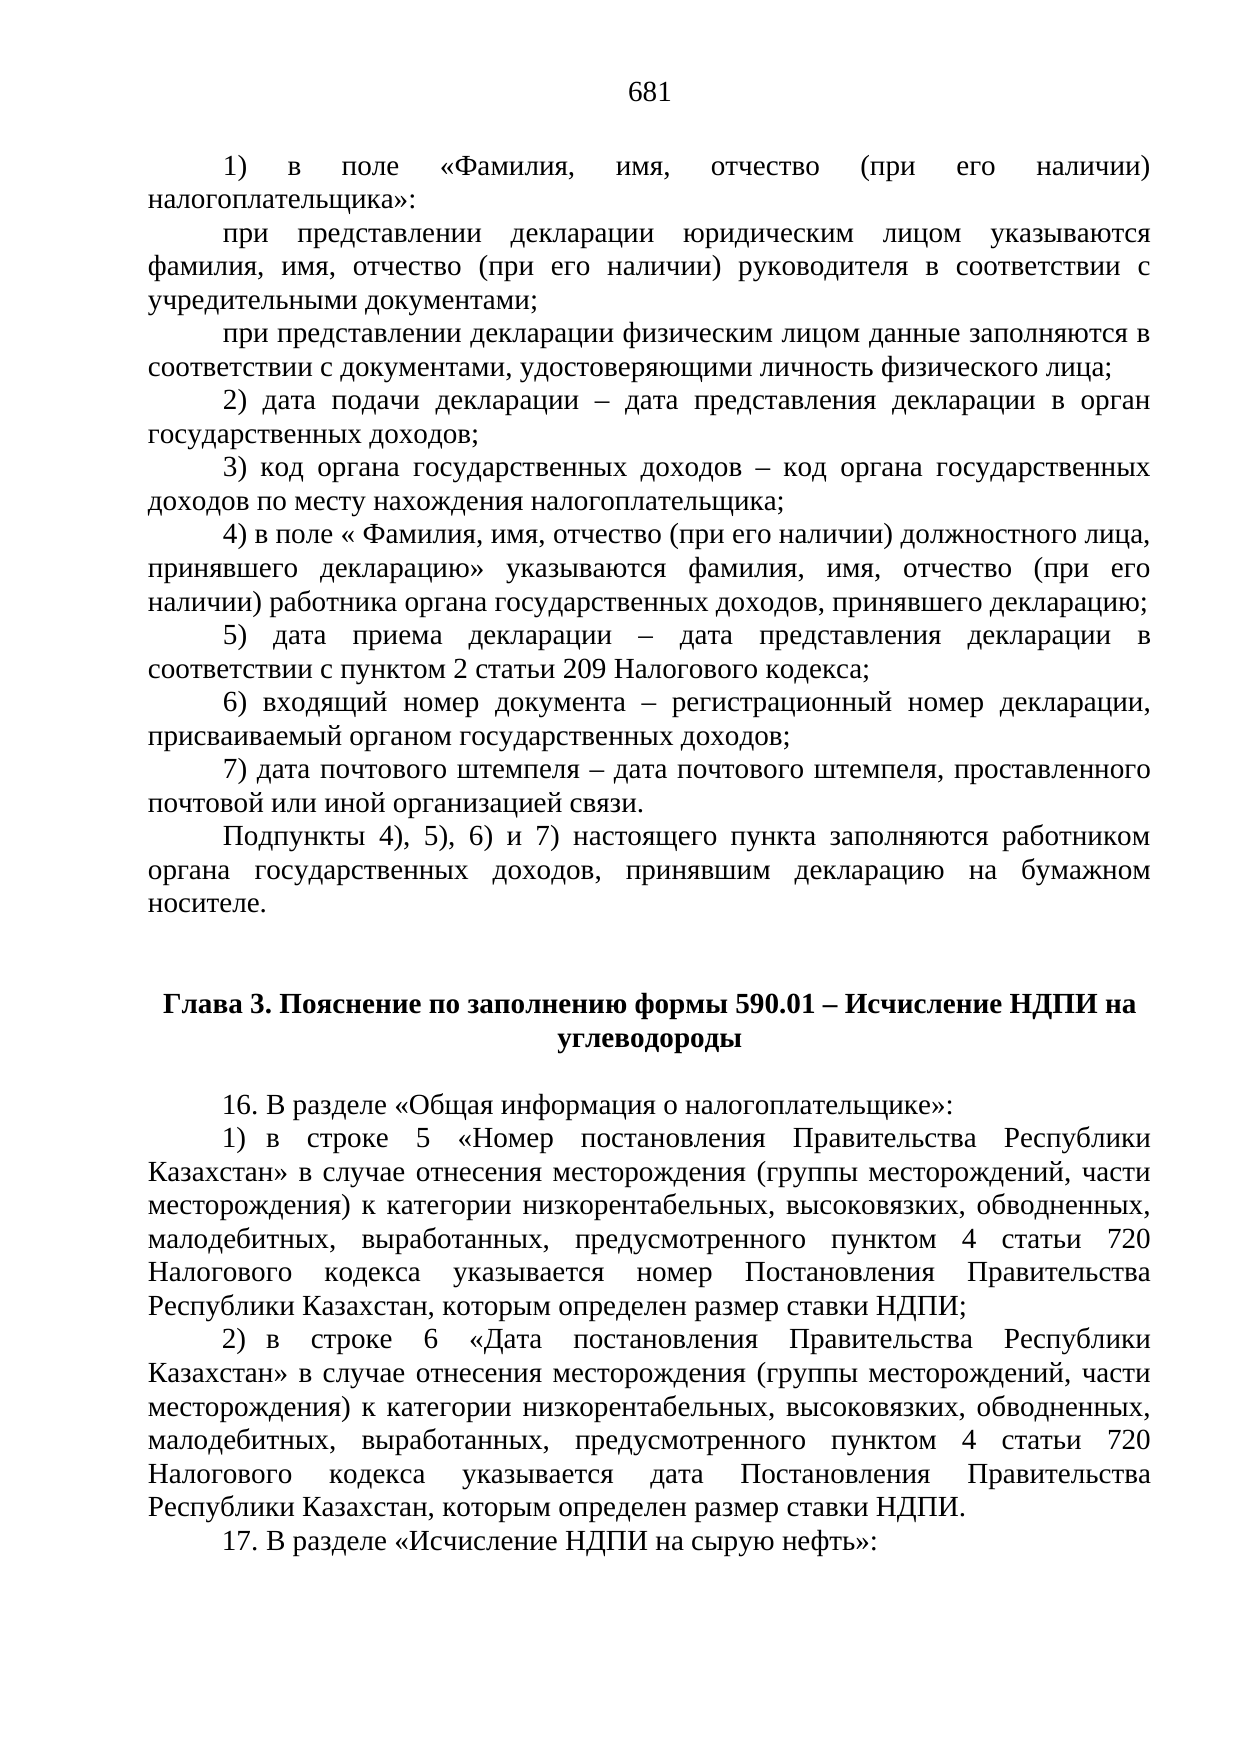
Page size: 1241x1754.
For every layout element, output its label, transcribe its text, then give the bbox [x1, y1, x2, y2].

text 5) дата приема декларации – дата представления декларации в соответствии с пунктом 2 статьи 209 Налогового кодекса; [148, 617, 1152, 684]
text Подпункты 4), 5), 6) и 7) настоящего пункта заполняются работником органа государственных доходов, принявшим декларацию на бумажном носителе. [148, 818, 1152, 919]
text 2) дата подачи декларации – дата представления декларации в орган государственных доходов; [148, 382, 1152, 449]
list В разделе «Общая информация о налогоплательщике»: [148, 1087, 1152, 1120]
text 6) входящий номер документа – регистрационный номер декларации, присваиваемый органом государственных доходов; [148, 684, 1152, 751]
text 3) код органа государственных доходов – код органа государственных доходов по месту нахождения налогоплательщика; [148, 449, 1152, 517]
text при представлении декларации юридическим лицом указываются фамилия, имя, отчество (при его наличии) руководителя в соответствии с учредительными документами; [148, 215, 1152, 315]
text 4) в поле « Фамилия, имя, отчество (при его наличии) должностного лица, принявшего декларацию» указываются фамилия, имя, отчество (при его наличии) работника органа государственных доходов, принявшего декларацию; [148, 517, 1152, 617]
text при представлении декларации физическим лицом данные заполняются в соответствии с документами, удостоверяющими личность физического лица; [148, 315, 1152, 382]
text 1) в поле «Фамилия, имя, отчество (при его наличии) налогоплательщика»: [148, 148, 1152, 215]
text 1) в строке 5 «Номер постановления Правительства Республики Казахстан» в случае отнесения месторождения (группы месторождений, части месторождения) к категории низкорентабельных, высоковязких, обводненных, малодебитных, выработанных, предусмотренного пунктом 4 статьи 720 Налогового кодекса указывается номер Постановления Правительства Республики Казахстан, которым определен размер ставки НДПИ; [148, 1120, 1152, 1322]
text 7) дата почтового штемпеля – дата почтового штемпеля, проставленного почтовой или иной организацией связи. [148, 751, 1152, 818]
list В разделе «Исчисление НДПИ на сырую нефть»: [148, 1523, 1152, 1556]
text 2) в строке 6 «Дата постановления Правительства Республики Казахстан» в случае отнесения месторождения (группы месторождений, части месторождения) к категории низкорентабельных, высоковязких, обводненных, малодебитных, выработанных, предусмотренного пунктом 4 статьи 720 Налогового кодекса указывается дата Постановления Правительства Республики Казахстан, которым определен размер ставки НДПИ. [148, 1322, 1152, 1523]
text Глава 3. Пояснение по заполнению формы 590.01 – Исчисление НДПИ на углеводороды [148, 986, 1152, 1053]
